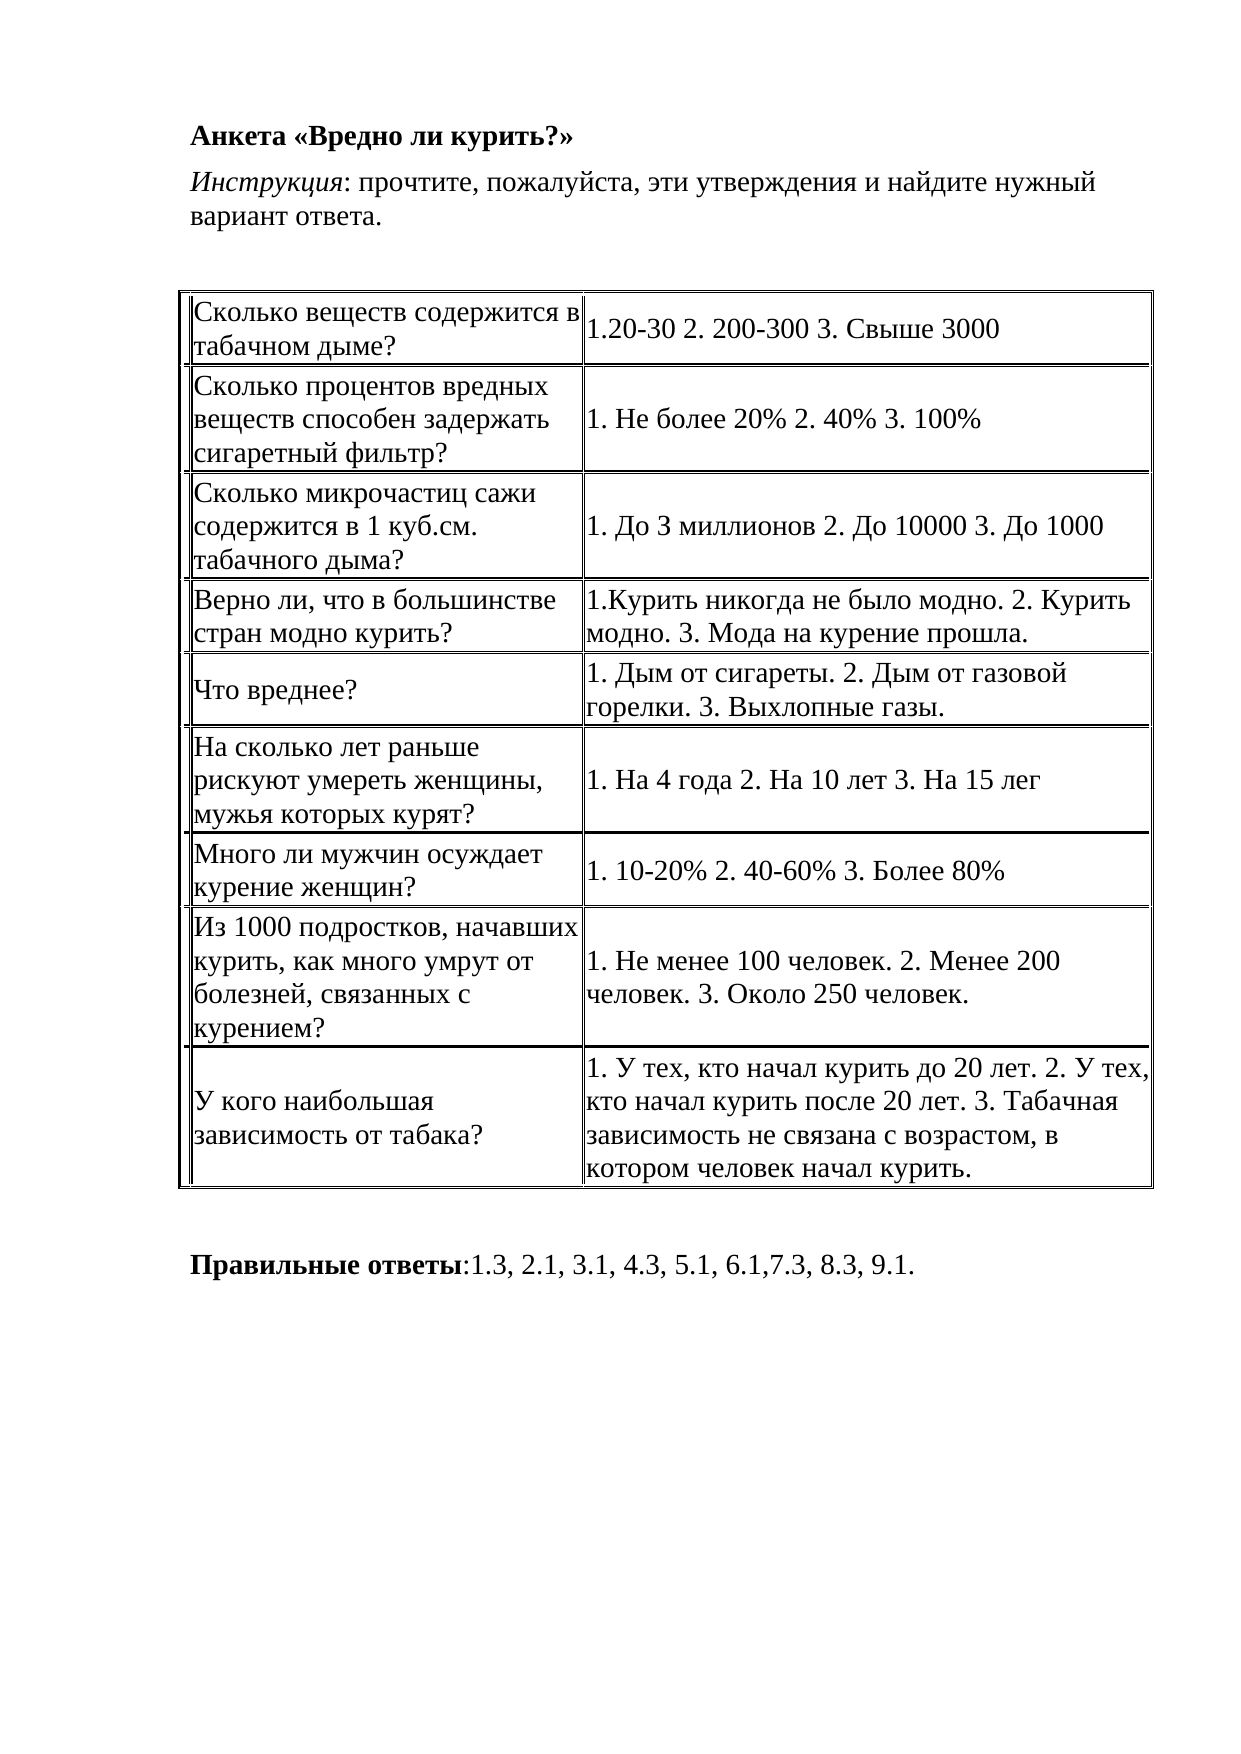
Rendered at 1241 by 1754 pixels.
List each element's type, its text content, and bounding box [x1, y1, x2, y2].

table_header Сколько веществ содержится в табачном дыме? [191, 293, 583, 363]
table_cell 1. Не более 20% 2. 40% 3. 100% [585, 363, 1151, 470]
table_cell 1. Дым от сигареты. 2. Дым от газовой горелки. 3. Выхлопные газы. [584, 651, 1152, 724]
table_cell Что вреднее? [193, 654, 582, 724]
table_cell На сколько лет раньше рискуют умереть женщины, мужья которых курят? [193, 728, 582, 831]
table_header [180, 291, 191, 363]
table_cell Сколько микрочастиц сажи содержится в 1 куб.см. табачного дыма? [193, 474, 582, 577]
table_cell [181, 363, 189, 470]
table_cell [181, 724, 189, 831]
text Правильные ответы:1.3, 2.1, 3.1, 4.3, 5.1, 6.1,7.3, 8.3, 9.1. [190, 1247, 1105, 1281]
table_cell 1. У тех, кто начал курить до 20 лет. 2. У тех, кто начал курить после 20 лет. 3. Табачная зависимость не связана с возрастом, в котором человек начал курить. [584, 1045, 1151, 1186]
text Анкета «Вредно ли курить?» [190, 118, 1105, 152]
table_cell У кого наибольшая зависимость от табака? [191, 1048, 583, 1186]
table_cell [181, 1045, 191, 1186]
table_cell Много ли мужчин осуждает курение женщин? [193, 834, 582, 904]
table_cell [181, 831, 189, 904]
table_cell 1. До З миллионов 2. До 10000 3. До 1000 [585, 470, 1151, 577]
table_cell 1. Не менее 100 человек. 2. Менее 200 человек. 3. Около 250 человек. [585, 905, 1151, 1045]
table_cell [181, 470, 189, 577]
table_cell Сколько процентов вредных веществ способен задержать сигаретный фильтр? [193, 367, 582, 470]
table_cell 1.Курить никогда не было модно. 2. Курить модно. 3. Мода на курение прошла. [585, 577, 1151, 651]
table_cell Верно ли, что в большинстве стран модно курить? [193, 581, 582, 651]
table_cell [180, 651, 191, 724]
table_cell 1. На 4 года 2. На 10 лет 3. На 15 лег [585, 724, 1151, 831]
table_cell Из 1000 подростков, начавших курить, как много умрут от болезней, связанных с курением? [193, 908, 582, 1045]
table_cell [181, 905, 189, 1045]
table_header 1.20-30 2. 200-300 3. Свыше 3000 [584, 293, 1151, 363]
text Инструкция: прочтите, пожалуйста, эти утверждения и найдите нужный вариант ответа. [190, 164, 1105, 231]
table_cell 1. 10-20% 2. 40-60% 3. Более 80% [585, 831, 1151, 904]
table_cell [181, 577, 189, 651]
